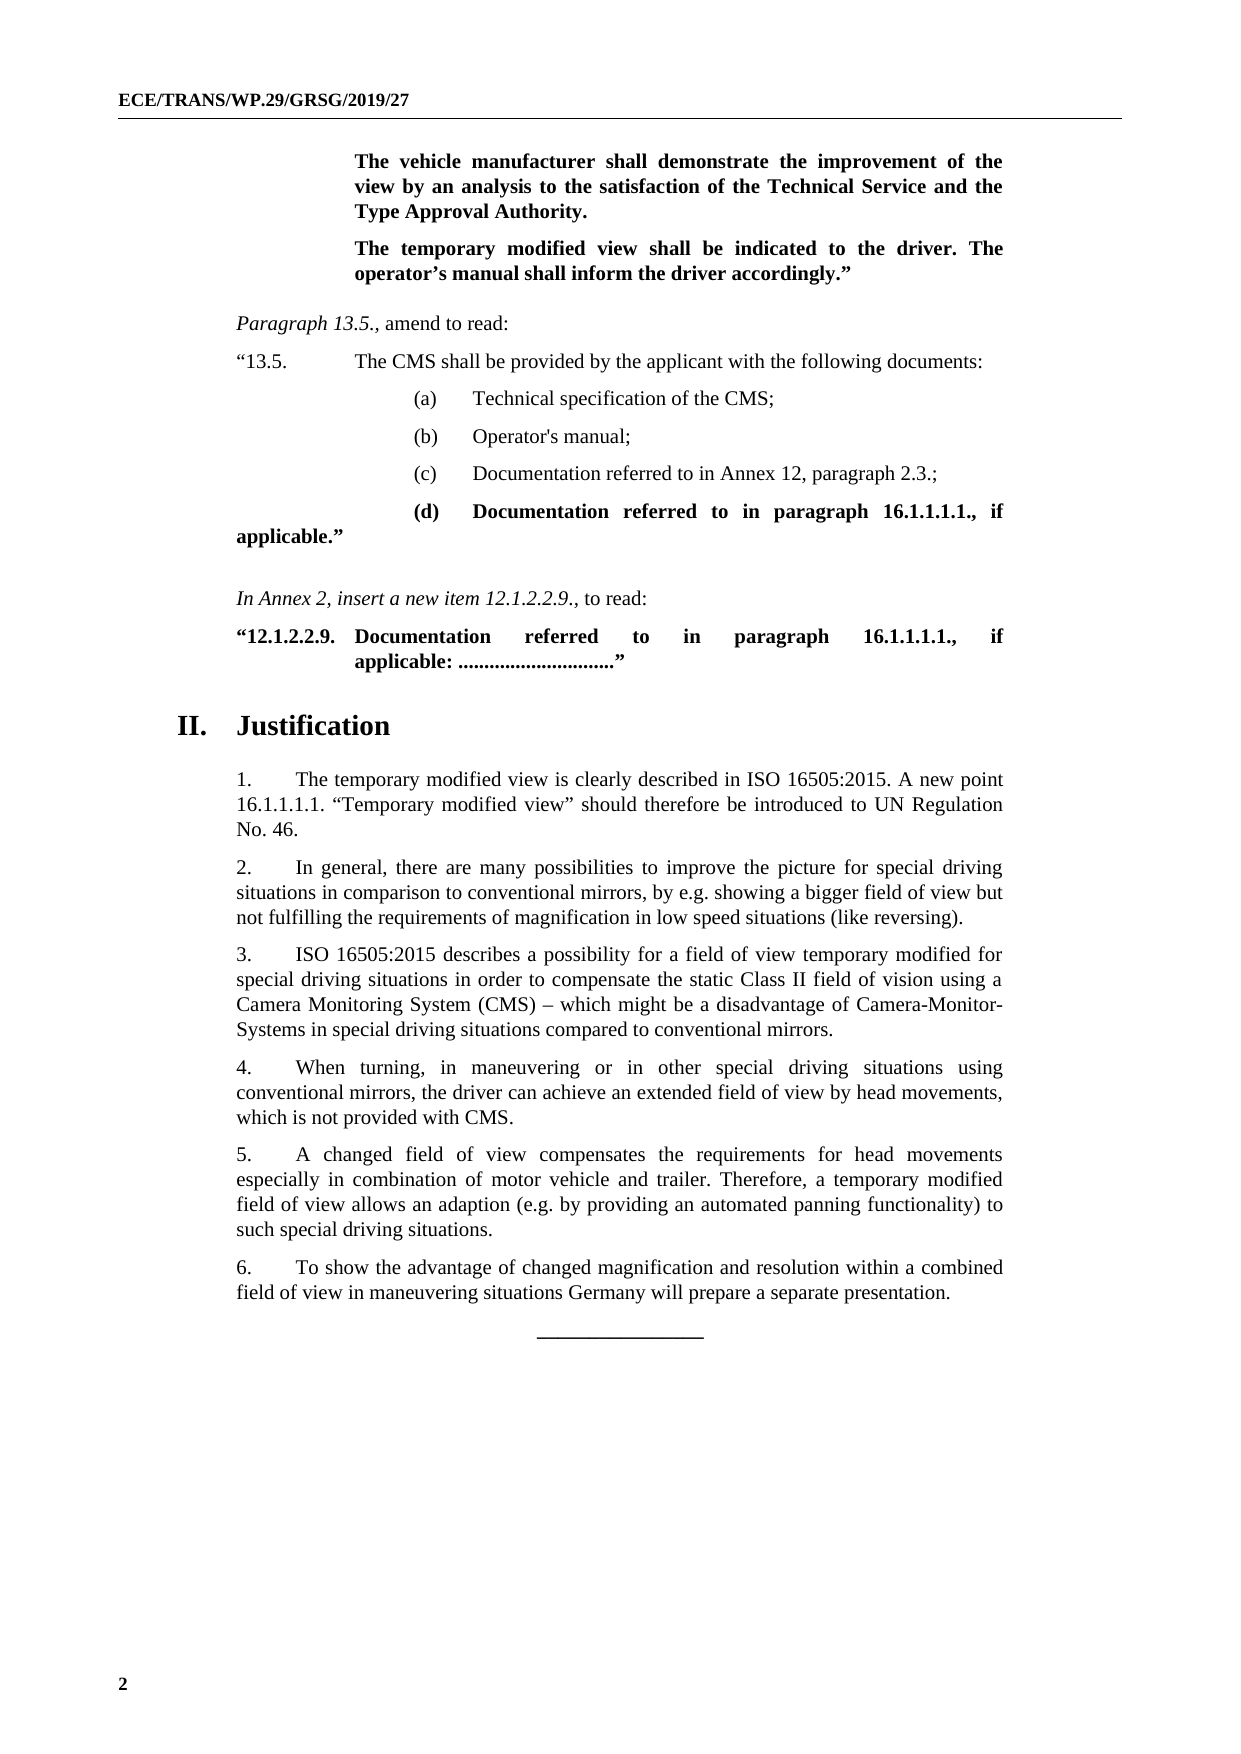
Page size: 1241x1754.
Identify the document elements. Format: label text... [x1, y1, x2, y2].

text Paragraph 13.5., amend to read: [118, 310, 1004, 335]
text (c) Documentation referred to in Annex 12, paragraph 2.3.; [236, 460, 1004, 485]
text In Annex 2, insert a new item 12.1.2.2.9., to read: [118, 585, 1004, 610]
text II. Justification [118, 710, 1004, 741]
text (a) Technical specification of the CMS; [236, 385, 1004, 410]
text The vehicle manufacturer shall demonstrate the improvement of the view by an analysis to the satisfaction of the Technical Service and the Type Approval Authority. [354, 148, 1004, 223]
text (b) Operator's manual; [236, 423, 1004, 448]
text “13.5. The CMS shall be provided by the applicant with the following documents: [236, 348, 1004, 373]
text 5. A changed field of view compensates the requirements for head movements especially in combination of motor vehicle and trailer. Therefore, a temporary modified field of view allows an adaption (e.g. by providing an automated panning functionality) to such special driving situations. [236, 1141, 1004, 1241]
text 1. The temporary modified view is clearly described in ISO 16505:2015. A new point 16.1.1.1.1. “Temporary modified view” should therefore be introduced to UN Regulation No. 46. [236, 766, 1004, 841]
text The temporary modified view shall be indicated to the driver. The operator’s manual shall inform the driver accordingly.” [354, 235, 1004, 285]
text ________________ [118, 1316, 1122, 1341]
text (d) Documentation referred to in paragraph 16.1.1.1.1., if applicable.” [236, 498, 1004, 548]
text 4. When turning, in maneuvering or in other special driving situations using conventional mirrors, the driver can achieve an extended field of view by head movements, which is not provided with CMS. [236, 1054, 1004, 1129]
text “12.1.2.2.9. Documentation referred to in paragraph 16.1.1.1.1., if applicable: ..............................” [236, 623, 1004, 673]
text 6. To show the advantage of changed magnification and resolution within a combined field of view in maneuvering situations Germany will prepare a separate presentation. [236, 1254, 1004, 1304]
text 3. ISO 16505:2015 describes a possibility for a field of view temporary modified for special driving situations in order to compensate the static Class II field of vision using a Camera Monitoring System (CMS) – which might be a disadvantage of Camera-Monitor-Systems in special driving situations compared to conventional mirrors. [236, 941, 1004, 1041]
text 2. In general, there are many possibilities to improve the picture for special driving situations in comparison to conventional mirrors, by e.g. showing a bigger field of view but not fulfilling the requirements of magnification in low speed situations (like reversing). [236, 854, 1004, 929]
